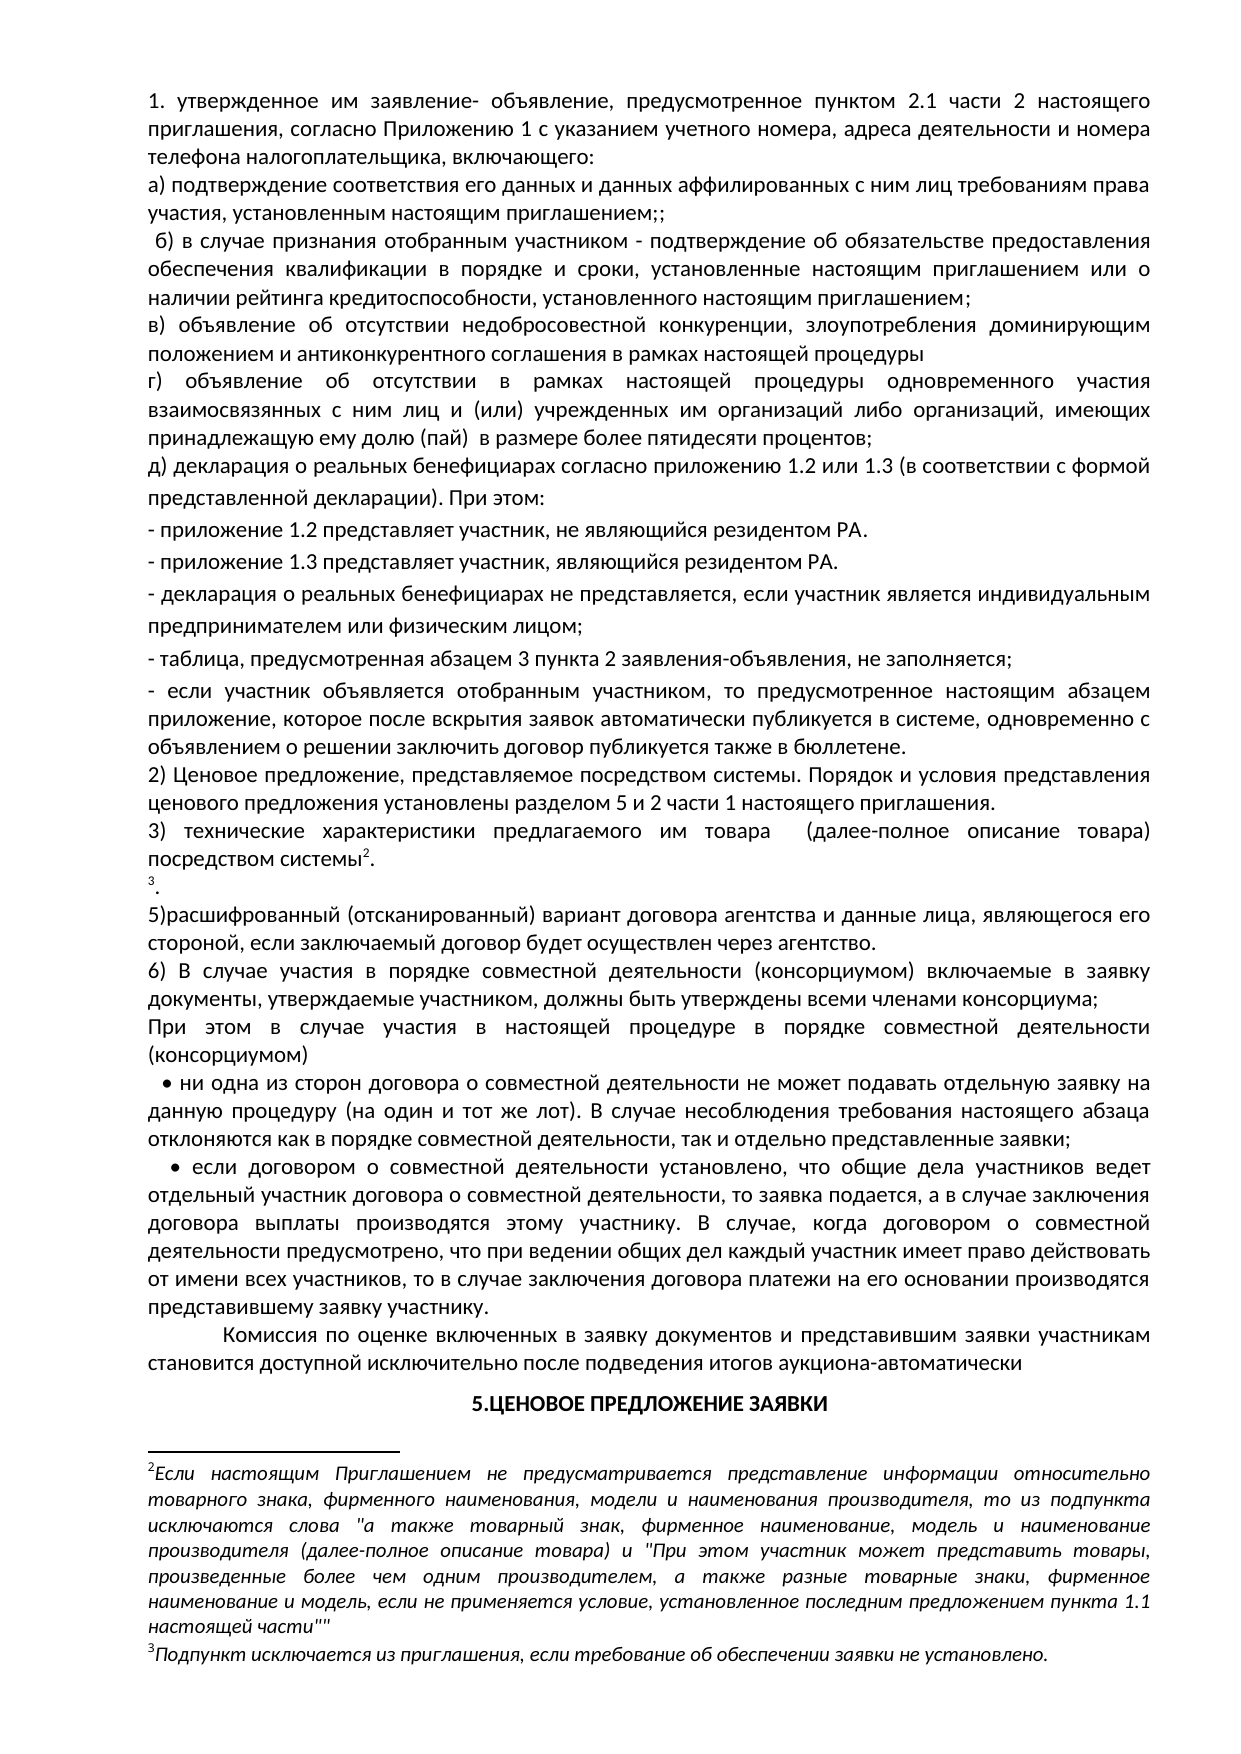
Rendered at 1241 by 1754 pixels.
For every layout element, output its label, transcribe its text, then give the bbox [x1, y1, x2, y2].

text 3) технические характеристики предлагаемого им товара (далее-полное описание товара) посредством системы. [148, 816, 1152, 872]
text - если участник объявляется отобранным участником, то предусмотренное настоящим абзацем приложение, которое после вcкрытия заявок автоматически публикуется в системе, одновременно с объявлением о решении заключить договор публикуется также в бюллетене. [148, 676, 1152, 760]
text 5.ЦЕНОВОЕ ПРЕДЛОЖЕНИЕ ЗАЯВКИ [148, 1389, 1152, 1417]
text Комиссия по оценке включенных в заявку документов и представившим заявки участникам становится доступной исключительно после подведения итогов аукциона-автоматически [148, 1321, 1152, 1377]
text - таблица, предусмотренная абзацем 3 пункта 2 заявления-объявления, не заполняется; [148, 644, 1152, 672]
text • если договором о совместной деятельности установлено, что общие дела участников ведет отдельный участник договора о совместной деятельности, то заявка подается, а в случае заключения договора выплаты производятся этому участнику. В случае, когда договором о совместной деятельности предусмотрено, что при ведении общих дел каждый участник имеет право действовать от имени всех участников, то в случае заключения договора платежи на его основании производятся представившему заявку участнику. [148, 1152, 1152, 1321]
text . [148, 872, 1152, 900]
text а) подтверждение соответствия его данных и данных аффилированных с ним лиц требованиям права участия, установленным настоящим приглашением;; [148, 171, 1152, 227]
text в) объявление об отсутствии недобросовестной конкуренции, злоупотребления доминирующим положением и антиконкурентного соглашения в рамках настоящей процедуры [148, 311, 1152, 367]
text 2) Ценовое предложение, представляемое посредством системы. Порядок и условия представления ценового предложения установлены разделом 5 и 2 части 1 настоящего приглашения. [148, 760, 1152, 816]
text - декларация о реальных бенефициарах не представляется, если участник является индивидуальным предпринимателем или физическим лицом; [148, 579, 1152, 640]
text 1. утвержденное им заявление- объявление, предусмотренное пунктом 2.1 части 2 настоящего приглашения, согласно Приложению 1 с указанием учетного номера, адреса деятельности и номера телефона налогоплательщика, включающего: [148, 86, 1152, 171]
text • ни одна из сторон договора о совместной деятельности не может подавать отдельную заявку на данную процедуру (на один и тот же лот). В случае несоблюдения требования настоящего абзаца отклоняются как в порядке совместной деятельности, так и отдельно представленные заявки; [148, 1068, 1152, 1152]
text б) в случае признания отобранным участником - подтверждение об обязательстве предоставления обеспечения квалификации в порядке и сроки, установленные настоящим приглашением или о наличии рейтинга кредитоспособности, установленного настоящим приглашением; [148, 227, 1152, 311]
text 6) В случае участия в порядке совместной деятельности (консорциумом) включаемые в заявку документы, утверждаемые участником, должны быть утверждены всеми членами консорциума; [148, 956, 1152, 1012]
text 5)расшифрованный (отсканированный) вариант договора агентства и данные лица, являющегося его стороной, если заключаемый договор будет осуществлен через агентство. [148, 900, 1152, 956]
text При этом в случае участия в настоящей процедуре в порядке совместной деятельности (консорциумом) [148, 1012, 1152, 1068]
text - приложение 1.3 представляет участник, являющийся резидентом РА. [148, 547, 1152, 575]
text д) декларация о реальных бенефициарах согласно приложению 1.2 или 1.3 (в соответствии с формой представленной декларации). При этом: [148, 451, 1152, 511]
text г) объявление об отсутствии в рамках настоящей процедуры одновременного участия взаимосвязянных с ним лиц и (или) учрежденных им организаций либо организаций, имеющих принадлежащую ему долю (пай) в размере более пятидесяти процентов; [148, 367, 1152, 451]
text - приложение 1.2 представляет участник, не являющийся резидентом РА. [148, 515, 1152, 543]
